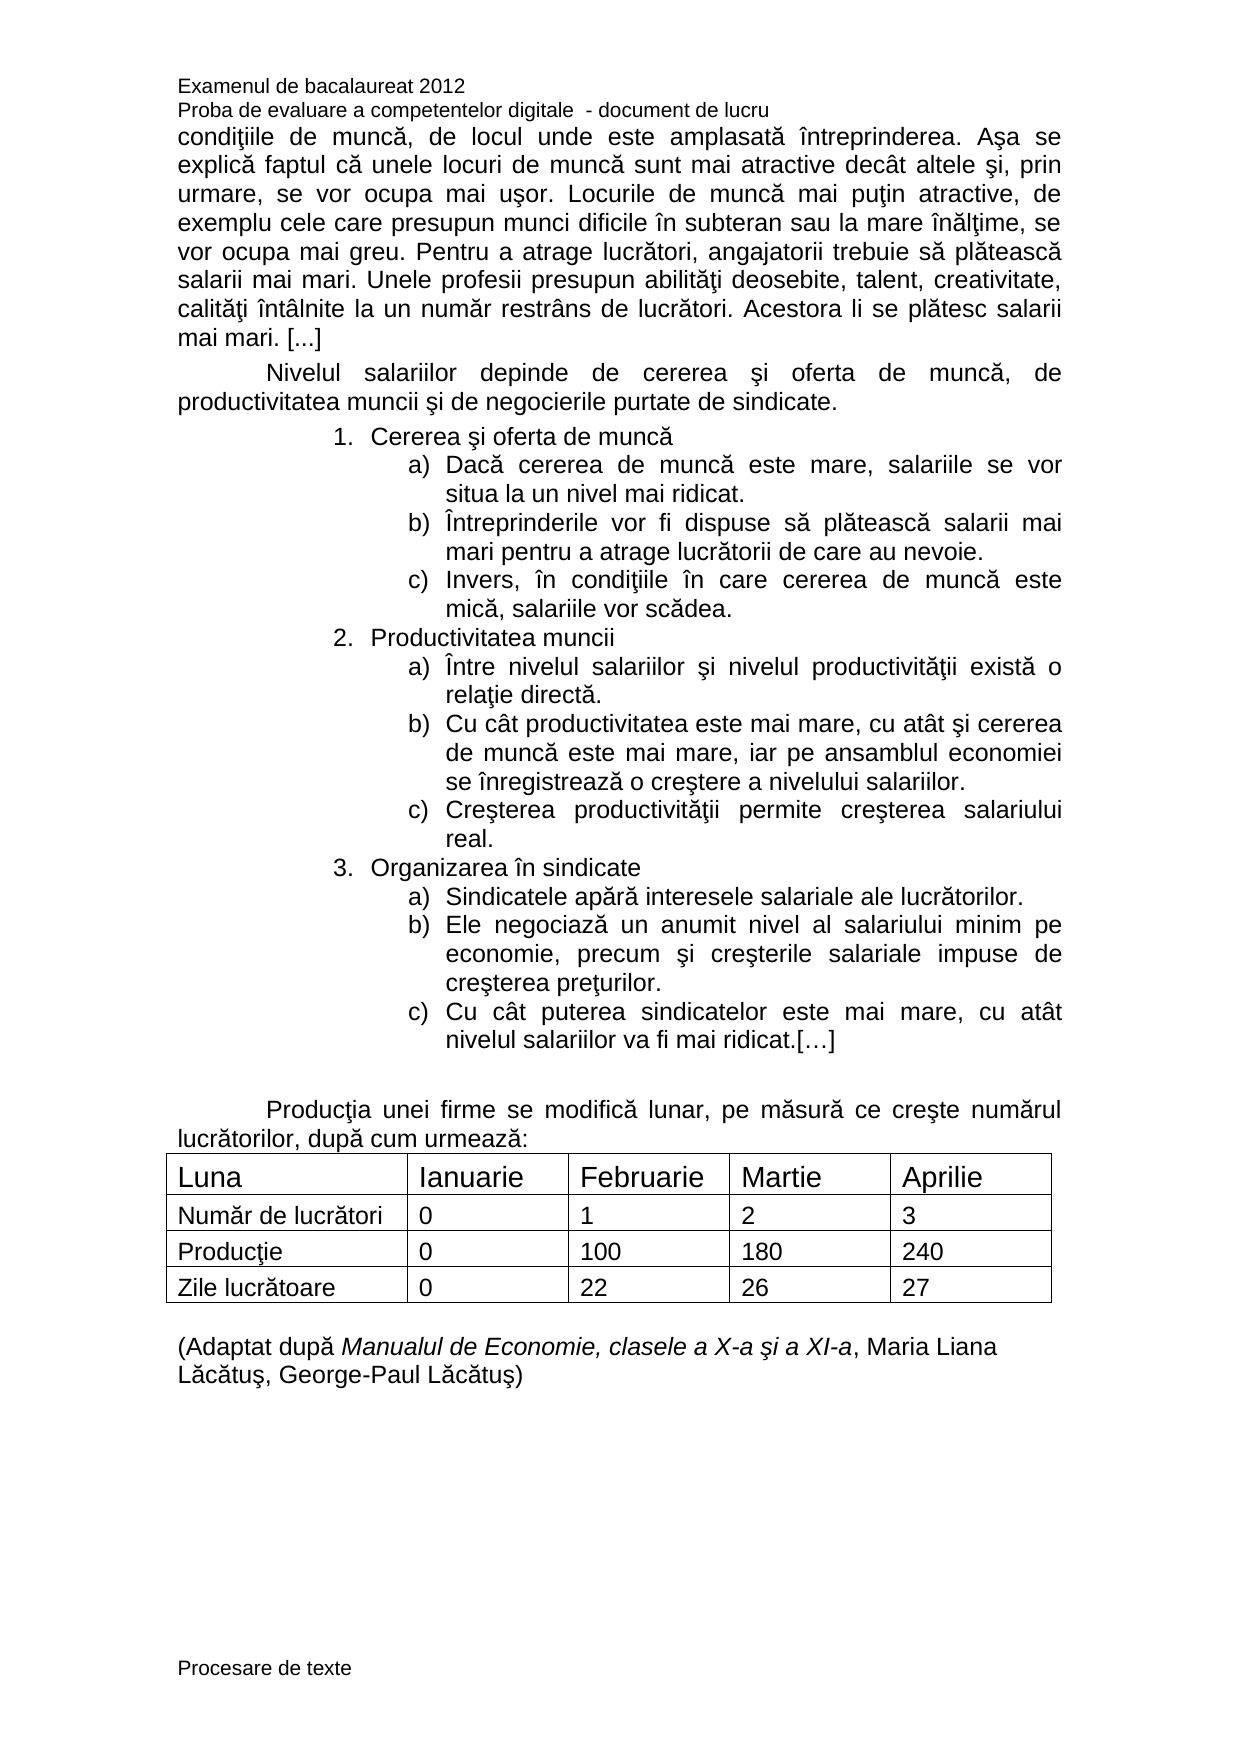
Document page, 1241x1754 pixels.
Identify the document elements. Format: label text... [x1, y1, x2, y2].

list Creşterea productivităţii permite creşterea salariului real. [408, 796, 1063, 853]
table_header Aprilie [891, 1154, 1051, 1194]
table_cell Zile lucrătoare [167, 1267, 407, 1302]
table_cell 180 [730, 1231, 890, 1266]
list Între nivelul salariilor şi nivelul productivităţii există o relaţie directă. [408, 652, 1063, 709]
table_cell 0 [408, 1267, 568, 1302]
table_header Ianuarie [408, 1154, 568, 1194]
table_cell 27 [891, 1267, 1051, 1302]
table_cell Număr de lucrători [167, 1195, 407, 1230]
list Organizarea în sindicate [333, 853, 1063, 882]
list Cu cât puterea sindicatelor este mai mare, cu atât nivelul salariilor va fi mai ridicat.[…] [408, 997, 1063, 1054]
table_header Martie [730, 1154, 890, 1194]
table_cell 100 [569, 1231, 729, 1266]
table_cell 0 [408, 1231, 568, 1266]
text Producţia unei firme se modifică lunar, pe măsură ce creşte numărul lucrătorilor, după cum urmează: [177, 1096, 1063, 1153]
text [177, 122, 1063, 352]
table_cell 240 [891, 1231, 1051, 1266]
list Cu cât productivitatea este mai mare, cu atât şi cererea de muncă este mai mare, iar pe ansamblul economiei se înregistrează o creştere a nivelului salariilor. [408, 709, 1063, 796]
table_cell 2 [730, 1195, 890, 1230]
table_cell 1 [569, 1195, 729, 1230]
table_header Februarie [569, 1154, 729, 1194]
list Invers, în condiţiile în care cererea de muncă este mică, salariile vor scădea. [408, 566, 1063, 623]
table_cell 0 [408, 1195, 568, 1230]
table_cell 26 [730, 1267, 890, 1302]
table_cell Producţie [167, 1231, 407, 1266]
table_cell 22 [569, 1267, 729, 1302]
table_cell 3 [891, 1195, 1051, 1230]
table_header Luna [167, 1154, 407, 1194]
list Întreprinderile vor fi dispuse să plătească salarii mai mari pentru a atrage lucrătorii de care au nevoie. [408, 508, 1063, 566]
text Nivelul salariilor depinde de cererea şi oferta de muncă, de productivitatea muncii şi de negocierile purtate de sindicate. [177, 358, 1063, 416]
list Productivitatea muncii [333, 623, 1063, 652]
list Cererea şi oferta de muncă [333, 422, 1063, 451]
text (Adaptat după Manualul de Economie, clasele a X-a şi a XI-a, Maria Liana Lăcătuş, George-Paul Lăcătuş) [177, 1332, 1063, 1389]
list Ele negociază un anumit nivel al salariului minim pe economie, precum şi creşterile salariale impuse de creşterea preţurilor. [408, 911, 1063, 997]
list Sindicatele apără interesele salariale ale lucrătorilor. [408, 882, 1063, 911]
list Dacă cererea de muncă este mare, salariile se vor situa la un nivel mai ridicat. [408, 451, 1063, 508]
